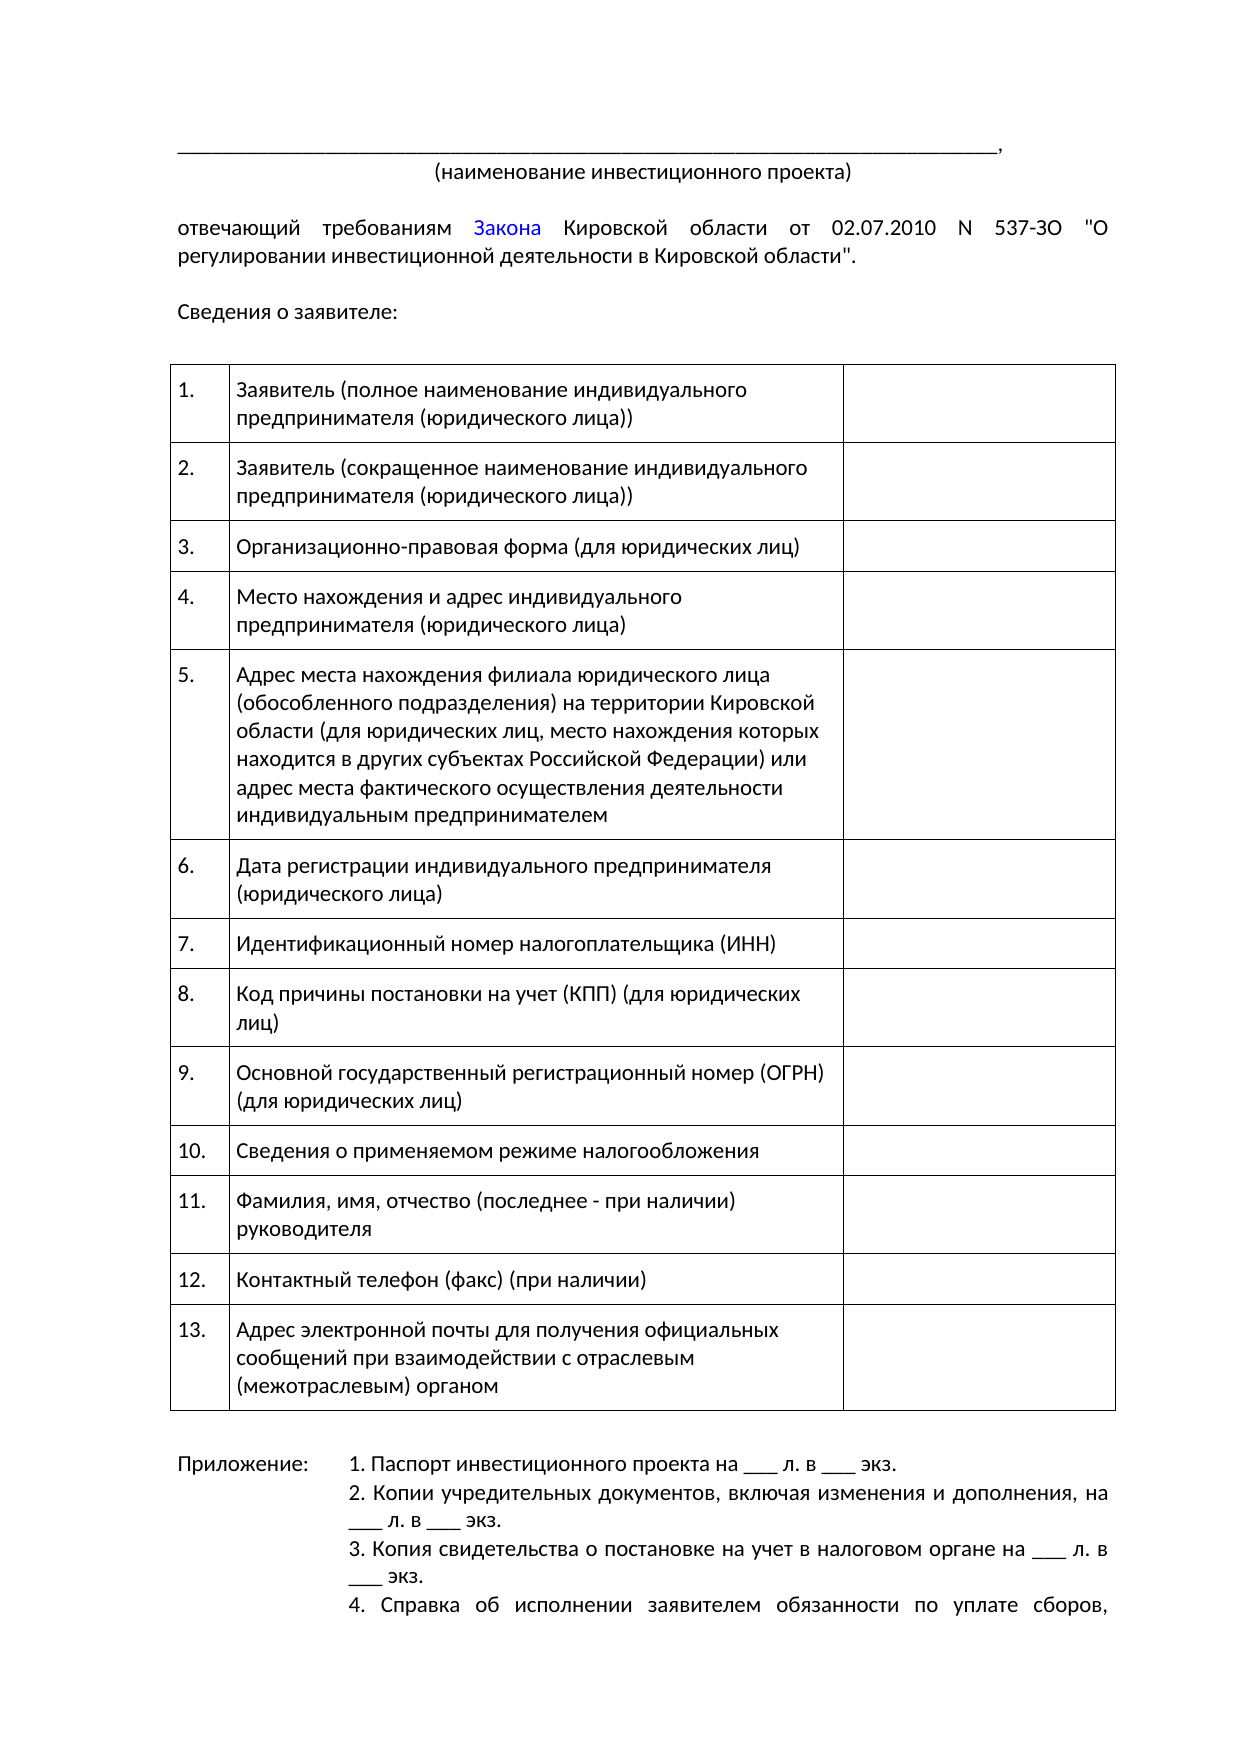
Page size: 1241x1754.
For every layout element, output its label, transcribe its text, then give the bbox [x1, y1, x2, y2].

table_cell Идентификационный номер налогоплательщика (ИНН) [230, 919, 843, 968]
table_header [171, 118, 1116, 336]
table_cell 12. [171, 1254, 229, 1303]
table_cell Заявитель (сокращенное наименование индивидуального предпринимателя (юридического лица)) [230, 443, 843, 520]
table_header 1. [171, 365, 229, 442]
table_cell Сведения о применяемом режиме налогообложения [230, 1126, 843, 1175]
table_cell 2. [171, 443, 229, 520]
table_cell 3. [171, 521, 229, 571]
table_header Приложение: [171, 1439, 342, 1628]
table_cell 4. [171, 572, 229, 649]
table_cell [844, 521, 1115, 571]
table_cell [844, 1126, 1115, 1175]
table_cell 13. [171, 1305, 229, 1410]
table_cell Адрес электронной почты для получения официальных сообщений при взаимодействии с отраслевым (межотраслевым) органом [230, 1305, 843, 1410]
table_cell Фамилия, имя, отчество (последнее - при наличии) руководителя [230, 1176, 843, 1253]
table_cell 9. [171, 1047, 229, 1124]
table_cell [844, 443, 1115, 520]
table_cell 11. [171, 1176, 229, 1253]
table_cell [844, 919, 1115, 968]
table_cell [844, 1176, 1115, 1253]
table_cell [844, 650, 1115, 839]
table_cell 5. [171, 650, 229, 839]
table_cell [844, 1254, 1115, 1303]
table_cell [844, 1305, 1115, 1410]
table_header [844, 365, 1115, 442]
table_header Заявитель (полное наименование индивидуального предпринимателя (юридического лица)) [230, 365, 843, 442]
table_cell Организационно-правовая форма (для юридических лиц) [230, 521, 843, 571]
table_cell Контактный телефон (факс) (при наличии) [230, 1254, 843, 1303]
table_cell [844, 840, 1115, 918]
table_cell [844, 969, 1115, 1046]
table_cell 6. [171, 840, 229, 918]
table_cell [844, 1047, 1115, 1124]
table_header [342, 1439, 1116, 1628]
table_cell Основной государственный регистрационный номер (ОГРН) (для юридических лиц) [230, 1047, 843, 1124]
table_cell Код причины постановки на учет (КПП) (для юридических лиц) [230, 969, 843, 1046]
table_cell 10. [171, 1126, 229, 1175]
table_cell [844, 572, 1115, 649]
table_cell 8. [171, 969, 229, 1046]
table_cell 7. [171, 919, 229, 968]
table_cell Дата регистрации индивидуального предпринимателя (юридического лица) [230, 840, 843, 918]
table_cell Адрес места нахождения филиала юридического лица (обособленного подразделения) на территории Кировской области (для юридических лиц, место нахождения которых находится в других субъектах Российской Федерации) или адрес места фактического осуществления деятельности индивидуальным предпринимателем [230, 650, 843, 839]
table_cell Место нахождения и адрес индивидуального предпринимателя (юридического лица) [230, 572, 843, 649]
